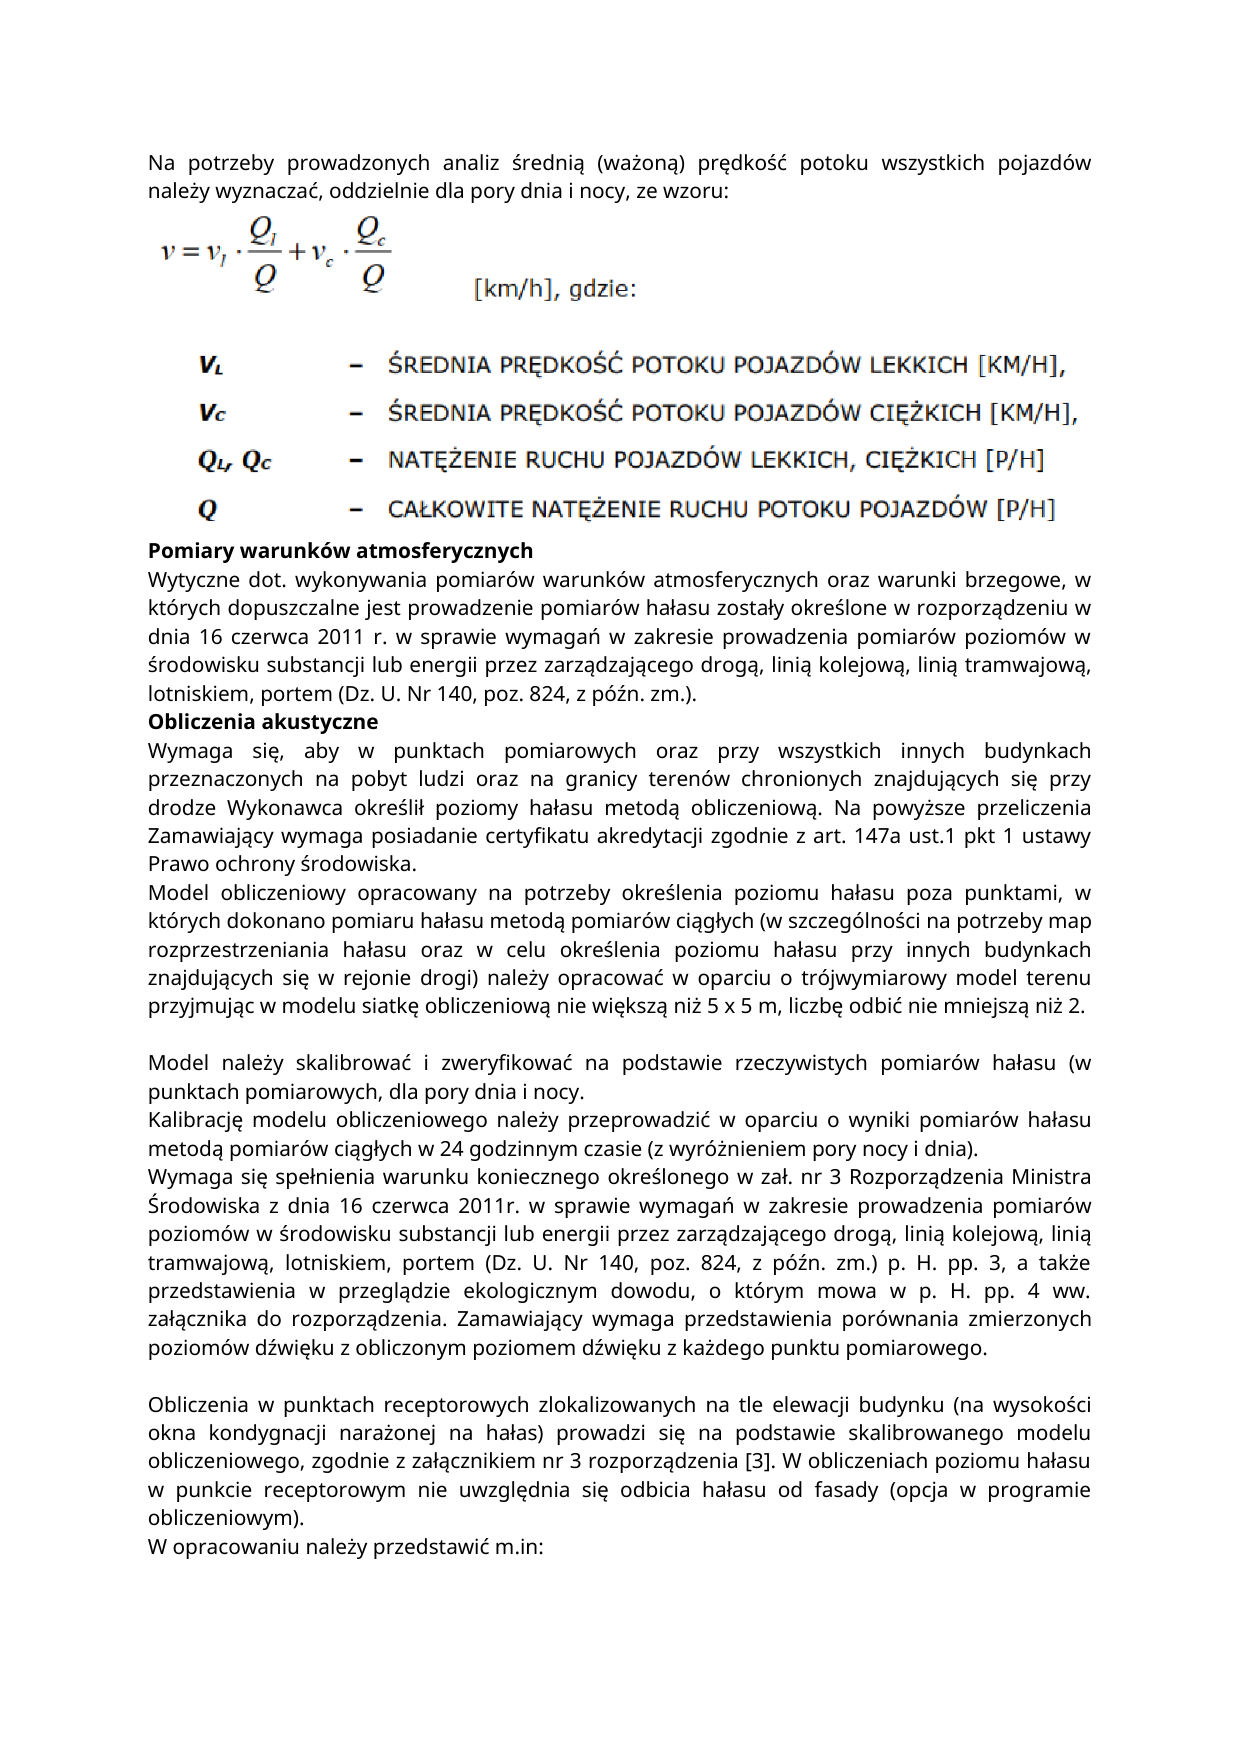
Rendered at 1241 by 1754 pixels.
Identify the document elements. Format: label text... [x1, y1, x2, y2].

text Na potrzeby prowadzonych analiz średnią (ważoną) prędkość potoku wszystkich pojazdów należy wyznaczać, oddzielnie dla pory dnia i nocy, ze wzoru: [148, 148, 1093, 204]
text Wymaga się spełnienia warunku koniecznego określonego w zał. nr 3 Rozporządzenia Ministra Środowiska z dnia 16 czerwca 2011r. w sprawie wymagań w zakresie prowadzenia pomiarów poziomów w środowisku substancji lub energii przez zarządzającego drogą, linią kolejową, linią tramwajową, lotniskiem, portem (Dz. U. Nr 140, poz. 824, z późn. zm.) p. H. pp. 3, a także przedstawienia w przeglądzie ekologicznym dowodu, o którym mowa w p. H. pp. 4 ww. załącznika do rozporządzenia. Zamawiający wymaga przedstawienia porównania zmierzonych poziomów dźwięku z obliczonym poziomem dźwięku z każdego punktu pomiarowego. [148, 1162, 1093, 1361]
text Kalibrację modelu obliczeniowego należy przeprowadzić w oparciu o wyniki pomiarów hałasu metodą pomiarów ciągłych w 24 godzinnym czasie (z wyróżnieniem pory nocy i dnia). [148, 1105, 1093, 1162]
text Model należy skalibrować i zweryfikować na podstawie rzeczywistych pomiarów hałasu (w punktach pomiarowych, dla pory dnia i nocy. [148, 1048, 1093, 1105]
text Wytyczne dot. wykonywania pomiarów warunków atmosferycznych oraz warunki brzegowe, w których dopuszczalne jest prowadzenie pomiarów hałasu zostały określone w rozporządzeniu w dnia 16 czerwca 2011 r. w sprawie wymagań w zakresie prowadzenia pomiarów poziomów w środowisku substancji lub energii przez zarządzającego drogą, linią kolejową, linią tramwajową, lotniskiem, portem (Dz. U. Nr 140, poz. 824, z późn. zm.). [148, 565, 1093, 707]
text Model obliczeniowy opracowany na potrzeby określenia poziomu hałasu poza punktami, w których dokonano pomiaru hałasu metodą pomiarów ciągłych (w szczególności na potrzeby map rozprzestrzeniania hałasu oraz w celu określenia poziomu hałasu przy innych budynkach znajdujących się w rejonie drogi) należy opracować w oparciu o trójwymiarowy model terenu przyjmując w modelu siatkę obliczeniową nie większą niż 5 x 5 m, liczbę odbić nie mniejszą niż 2. [148, 878, 1093, 1020]
text Obliczenia w punktach receptorowych zlokalizowanych na tle elewacji budynku (na wysokości okna kondygnacji narażonej na hałas) prowadzi się na podstawie skalibrowanego modelu obliczeniowego, zgodnie z załącznikiem nr 3 rozporządzenia [3]. W obliczeniach poziomu hałasu w punkcie receptorowym nie uwzględnia się odbicia hałasu od fasady (opcja w programie obliczeniowym). [148, 1390, 1093, 1532]
text Pomiary warunków atmosferycznych [148, 537, 1093, 565]
text Wymaga się, aby w punktach pomiarowych oraz przy wszystkich innych budynkach przeznaczonych na pobyt ludzi oraz na granicy terenów chronionych znajdujących się przy drodze Wykonawca określił poziomy hałasu metodą obliczeniową. Na powyższe przeliczenia Zamawiający wymaga posiadanie certyfikatu akredytacji zgodnie z art. 147a ust.1 pkt 1 ustawy Prawo ochrony środowiska. [148, 736, 1093, 878]
text Obliczenia akustyczne [148, 707, 1093, 736]
text W opracowaniu należy przedstawić m.in: [148, 1532, 1093, 1560]
